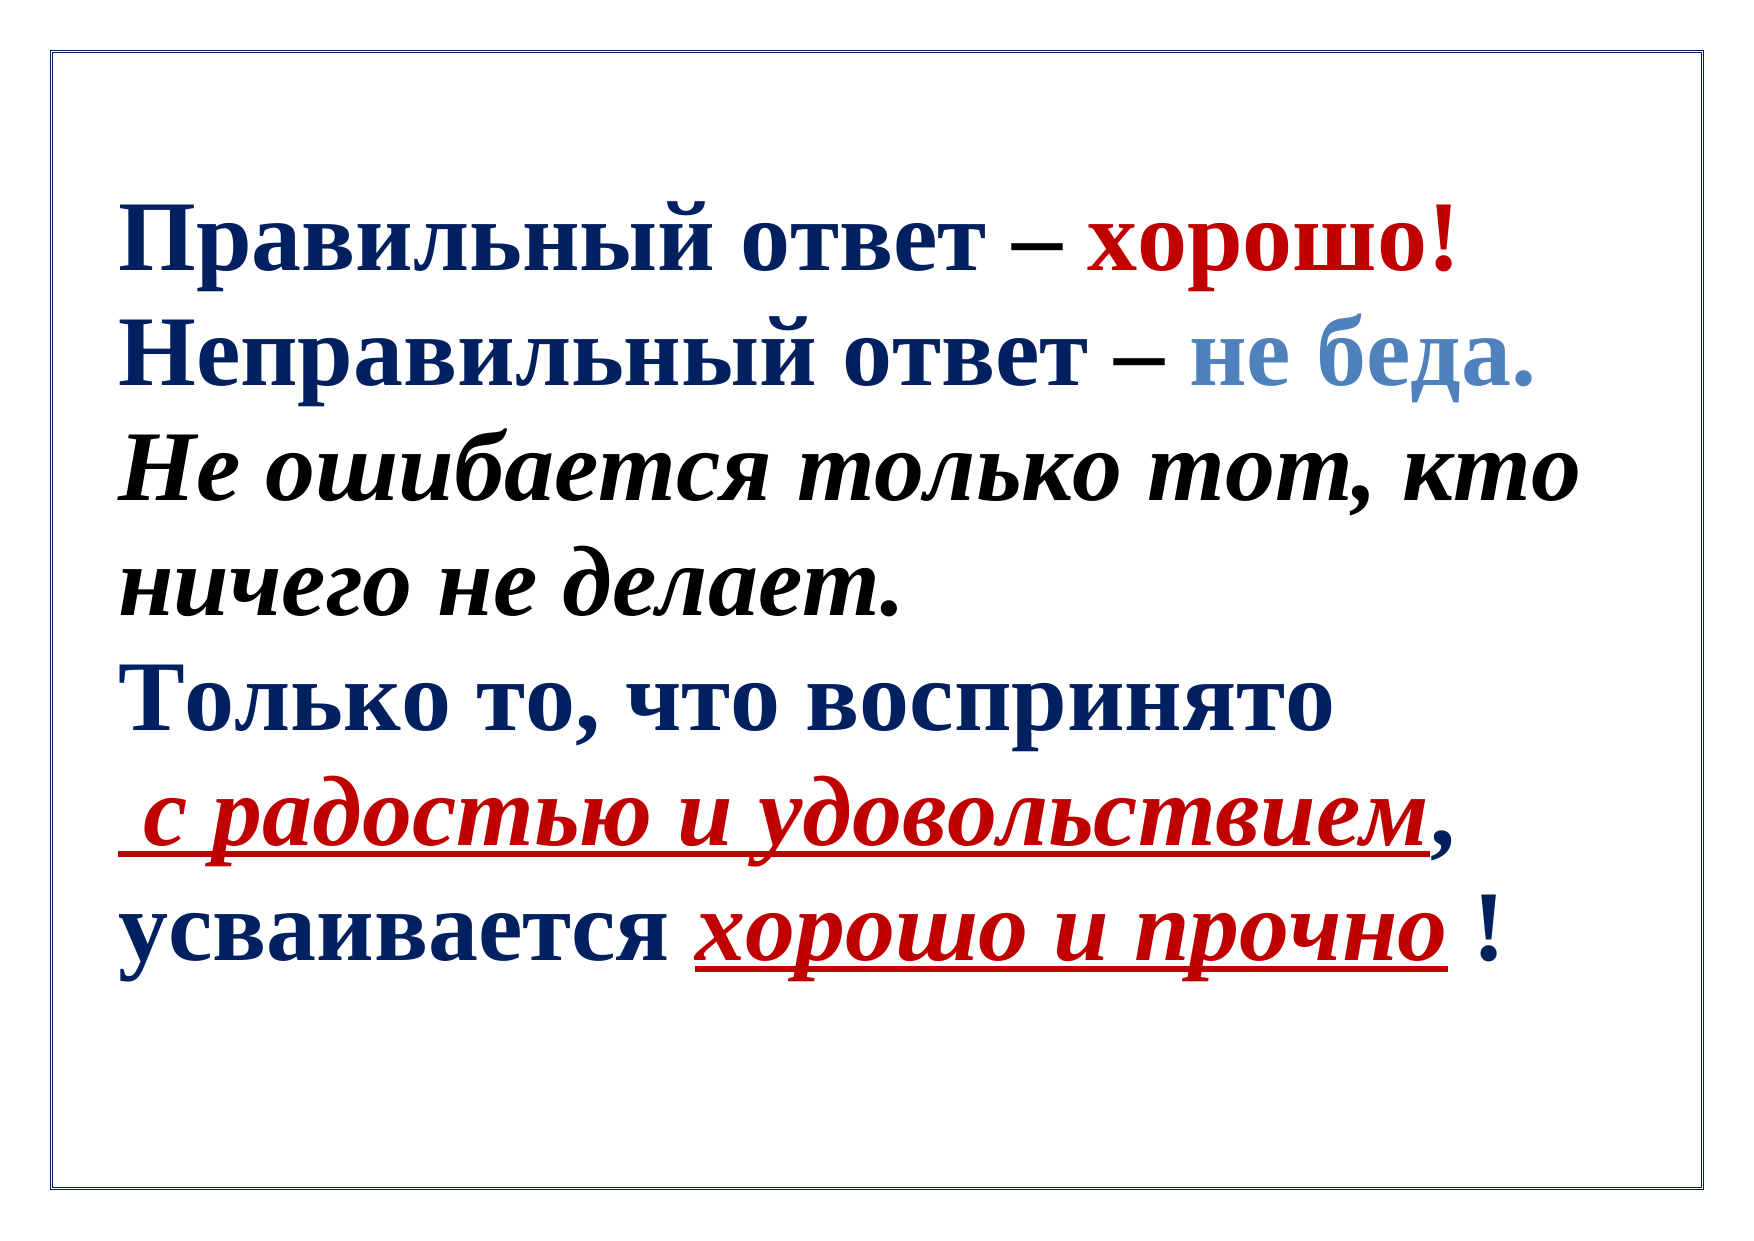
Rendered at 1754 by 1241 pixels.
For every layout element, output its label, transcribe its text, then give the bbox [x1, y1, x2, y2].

text Неправильный ответ – не беда. Не ошибается только тот, кто ничего не делает. [118, 292, 1636, 637]
text Правильный ответ – хорошо! [118, 177, 1636, 292]
text с радостью и удовольствием, усваивается хорошо и прочно ! [118, 752, 1636, 982]
text Только то, что воспринято [118, 637, 1636, 752]
